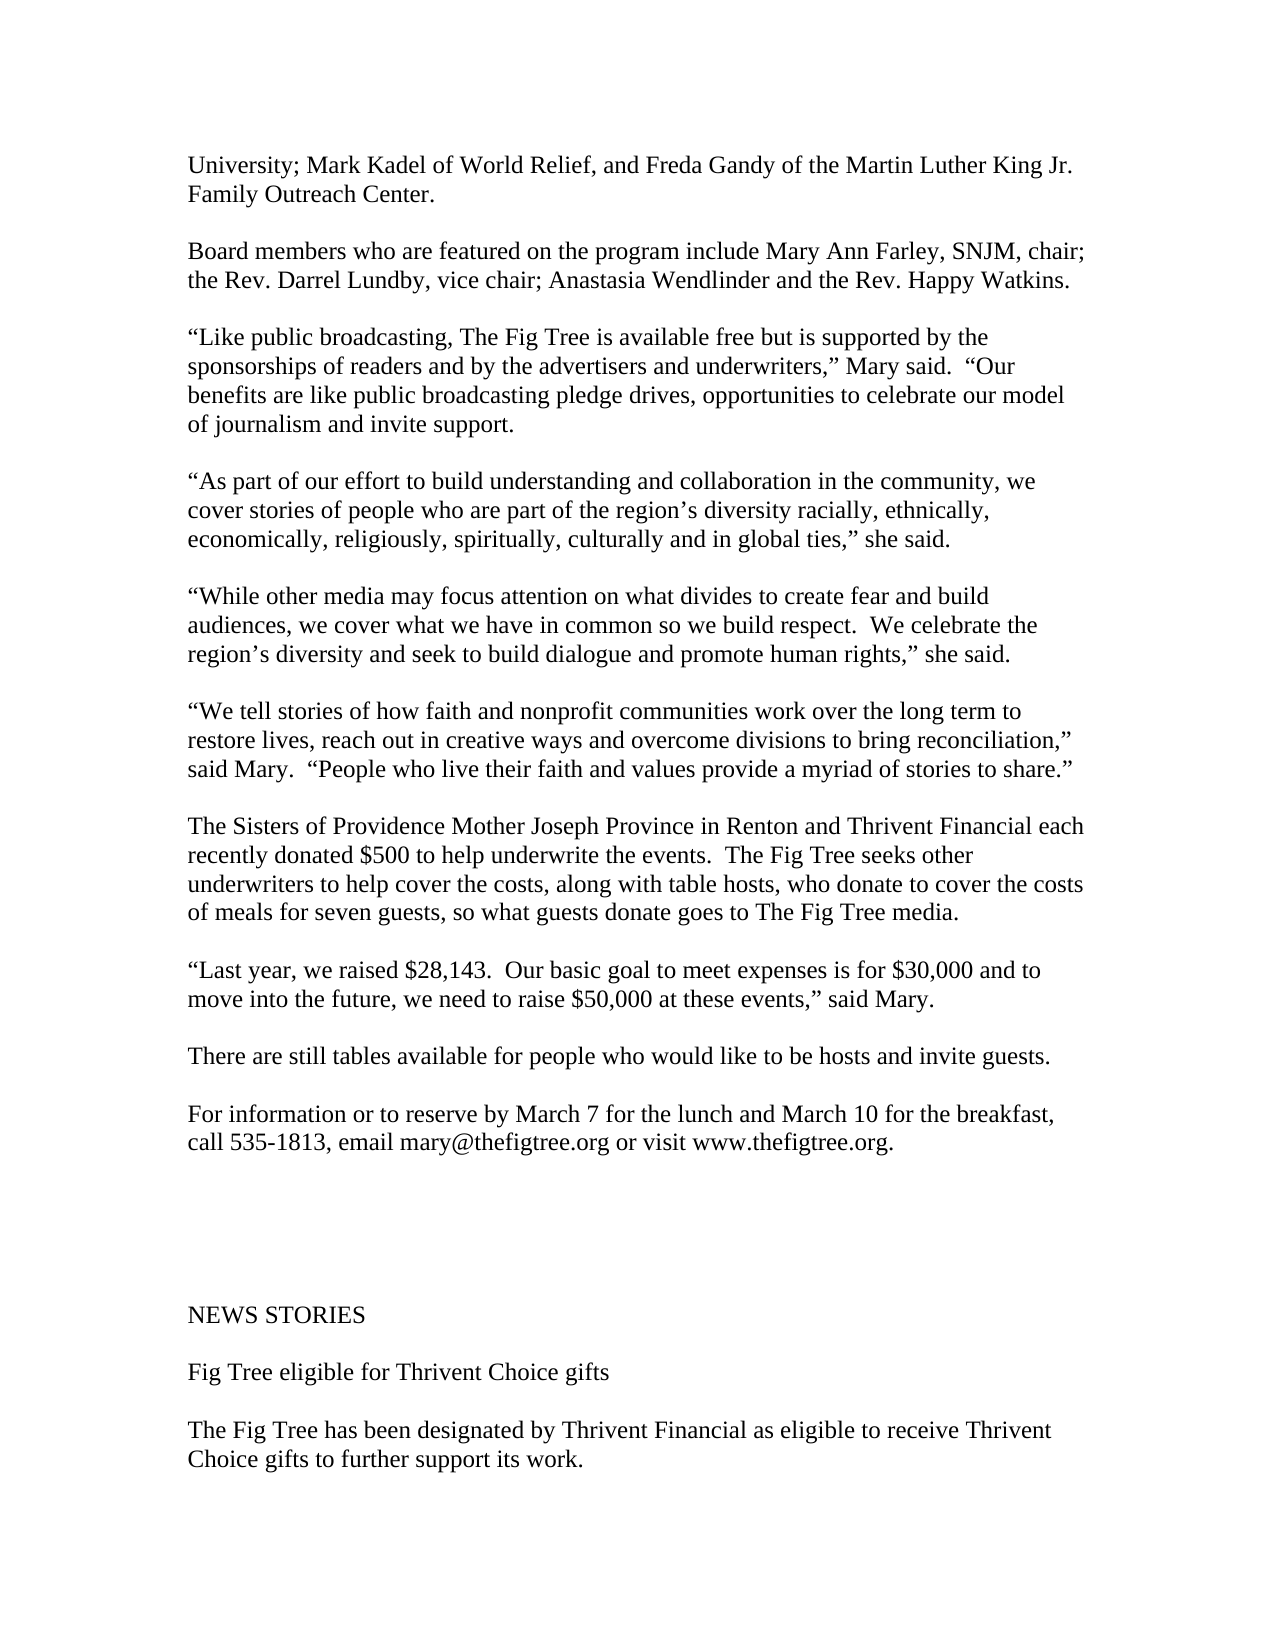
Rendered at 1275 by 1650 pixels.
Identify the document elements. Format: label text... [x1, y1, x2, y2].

text “Like public broadcasting, The Fig Tree is available free but is supported by the sponsorships of readers and by the advertisers and underwriters,” Mary said. “Our benefits are like public broadcasting pledge drives, opportunities to celebrate our model of journalism and invite support. [187, 322, 1087, 437]
text The Fig Tree has been designated by Thrivent Financial as eligible to receive Thrivent Choice gifts to further support its work. [187, 1415, 1087, 1472]
text Fig Tree eligible for Thrivent Choice gifts [187, 1357, 1087, 1386]
text “We tell stories of how faith and nonprofit communities work over the long term to restore lives, reach out in creative ways and overcome divisions to bring reconciliation,” said Mary. “People who live their faith and values provide a myriad of stories to share.” [187, 696, 1087, 782]
text For information or to reserve by March 7 for the lunch and March 10 for the breakfast, call 535-1813, email mary@thefigtree.org or visit www.thefigtree.org. [187, 1099, 1087, 1156]
text Board members who are featured on the program include Mary Ann Farley, SNJM, chair; the Rev. Darrel Lundby, vice chair; Anastasia Wendlinder and the Rev. Happy Watkins. [187, 236, 1087, 294]
text “As part of our effort to build understanding and collaboration in the community, we cover stories of people who are part of the region’s diversity racially, ethnically, economically, religiously, spiritually, culturally and in global ties,” she said. [187, 466, 1087, 552]
text NEWS STORIES [187, 1300, 1087, 1329]
text The Sisters of Providence Mother Joseph Province in Renton and Thrivent Financial each recently donated $500 to help underwrite the events. The Fig Tree seeks other underwriters to help cover the costs, along with table hosts, who donate to cover the costs of meals for seven guests, so what guests donate goes to The Fig Tree media. [187, 811, 1087, 926]
text There are still tables available for people who would like to be hosts and invite guests. [187, 1041, 1087, 1070]
text “Last year, we raised $28,143. Our basic goal to meet expenses is for $30,000 and to move into the future, we need to raise $50,000 at these events,” said Mary. [187, 955, 1087, 1012]
text “While other media may focus attention on what divides to create fear and build audiences, we cover what we have in common so we build respect. We celebrate the region’s diversity and seek to build dialogue and promote human rights,” she said. [187, 581, 1087, 667]
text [187, 150, 1087, 207]
